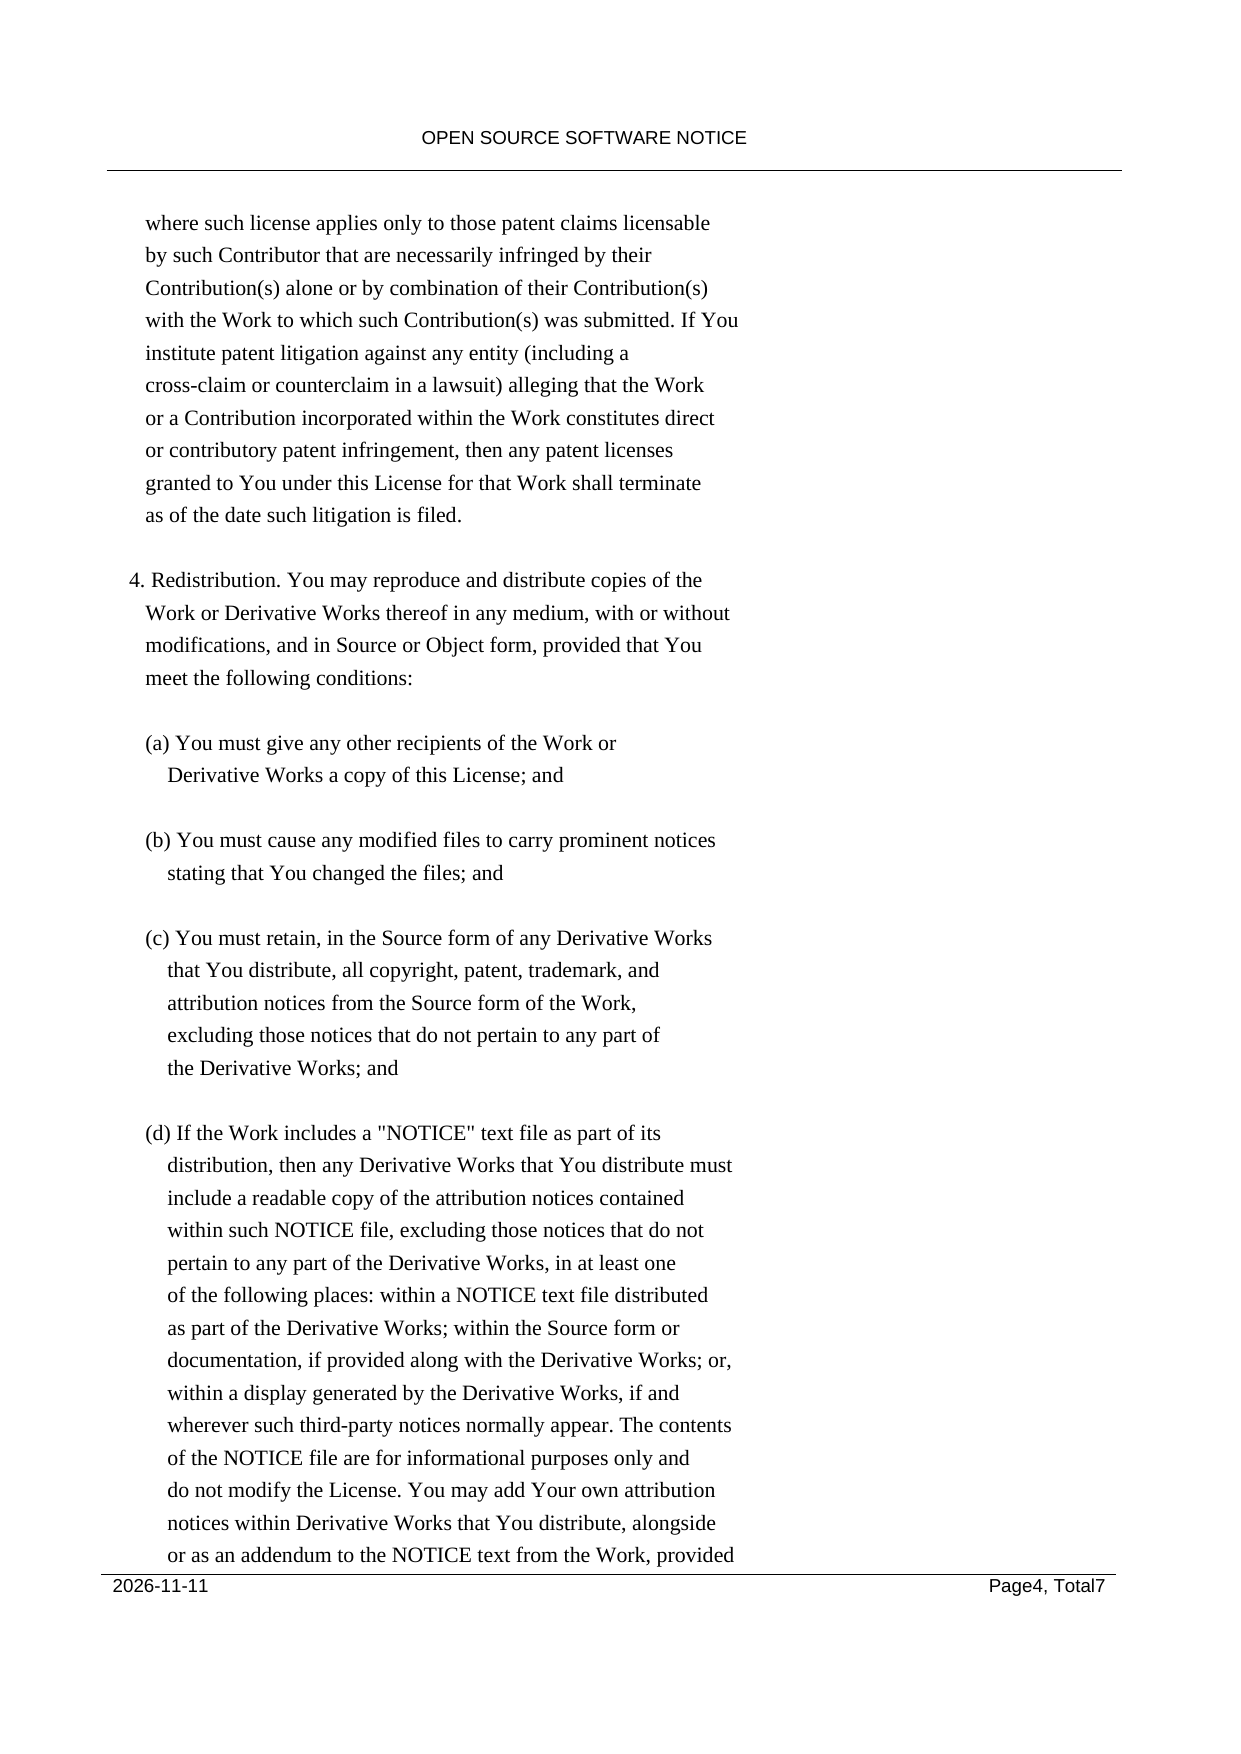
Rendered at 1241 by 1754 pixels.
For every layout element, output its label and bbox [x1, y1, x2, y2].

text [112, 206, 1128, 1571]
